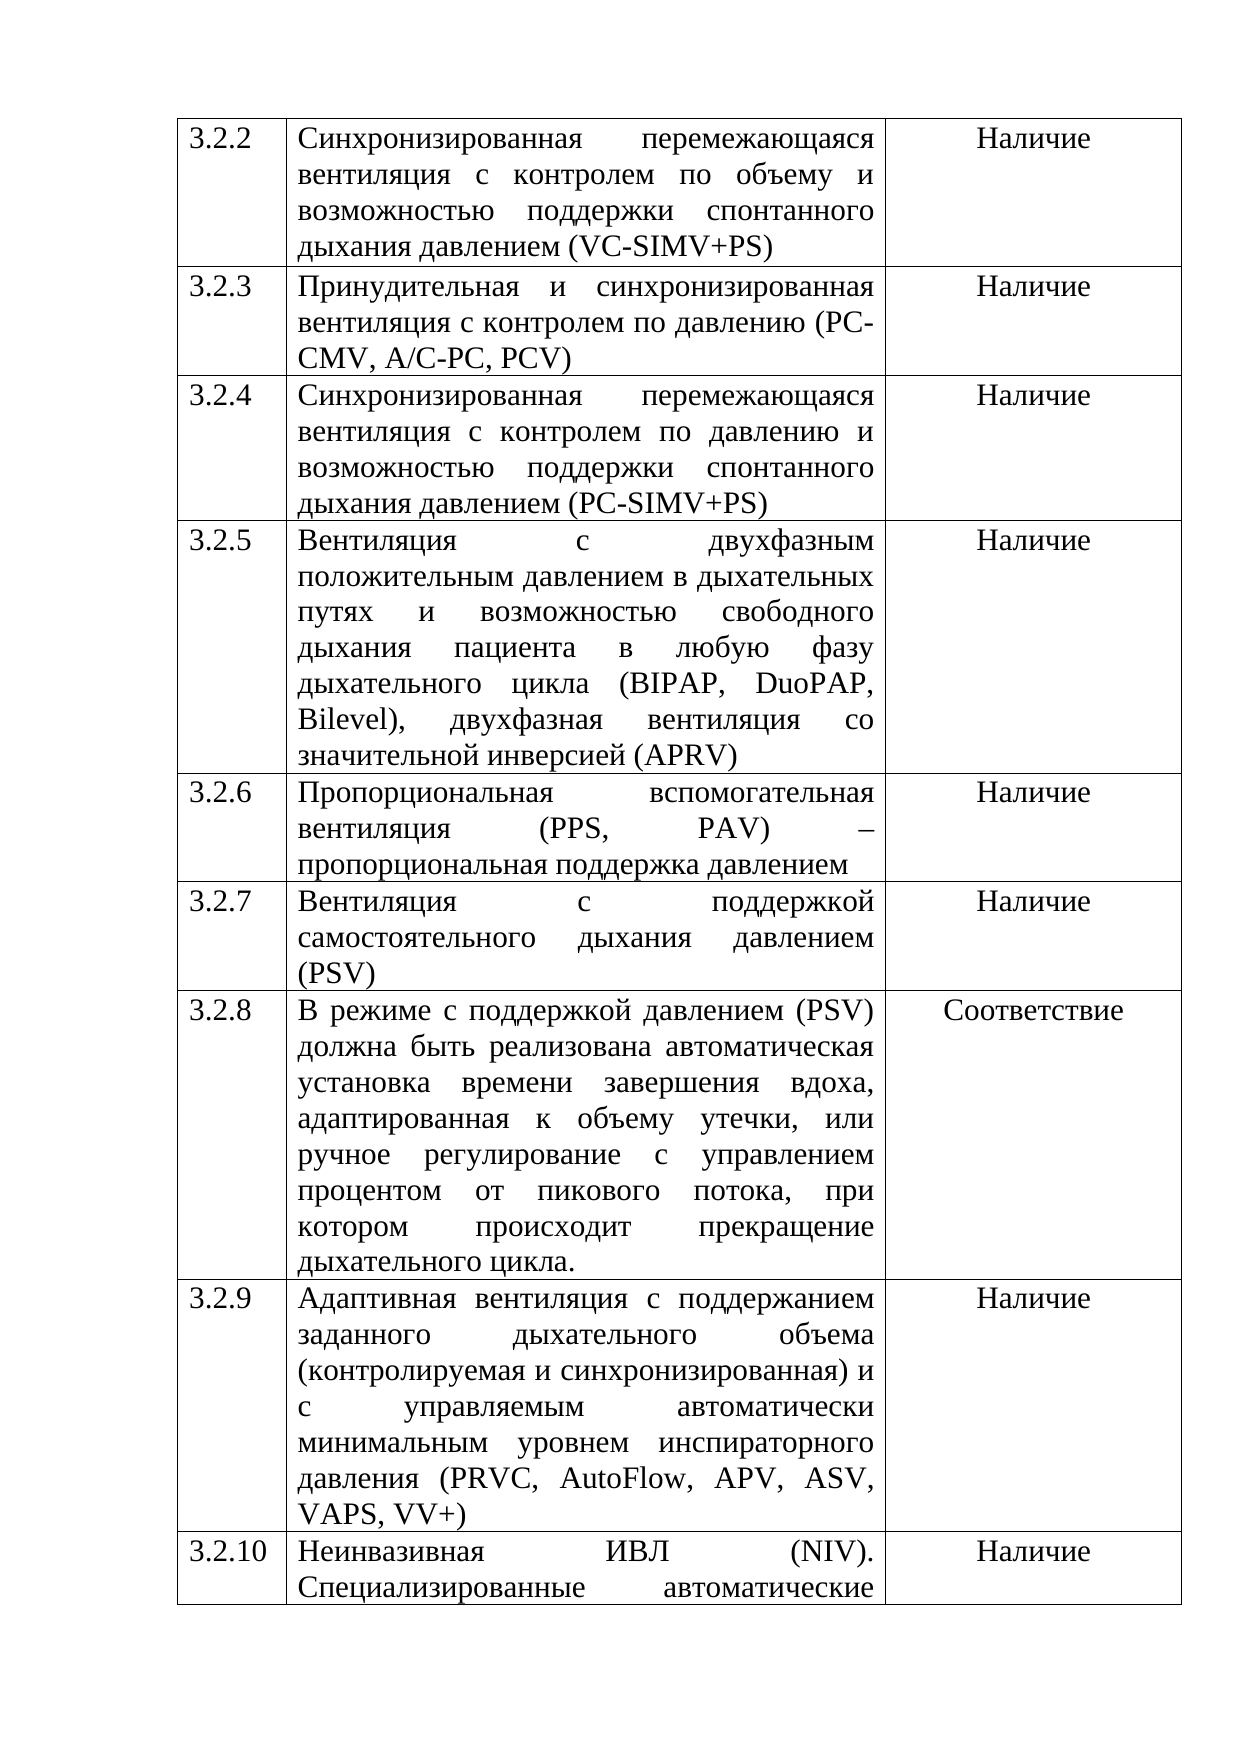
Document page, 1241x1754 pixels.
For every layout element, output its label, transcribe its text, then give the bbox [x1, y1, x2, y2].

table_cell Наличие [886, 882, 1181, 990]
table_cell Наличие [886, 774, 1181, 881]
table_cell Вентиляция с двухфазным положительным давлением в дыхательных путях и возможностью свободного дыхания пациента в любую фазу дыхательного цикла (BIPAP, DuoPAP, Bilevel), двухфазная вентиляция со значительной инверсией (APRV) [287, 521, 885, 772]
table_cell Вентиляция с поддержкой самостоятельного дыхания давлением (PSV) [287, 882, 885, 990]
table_cell Наличие [886, 376, 1181, 520]
table_cell 3.2.5 [178, 521, 286, 772]
table_cell Пропорциональная вспомогательная вентиляция (PPS, PAV) – пропорциональная поддержка давлением [287, 774, 885, 881]
table_cell Наличие [886, 521, 1181, 772]
table_cell 3.2.3 [178, 267, 286, 375]
table_cell Наличие [886, 119, 1181, 266]
table_cell 3.2.10 [178, 1532, 286, 1604]
table_cell Наличие [886, 1532, 1181, 1604]
table_cell Синхронизированная перемежающаяся вентиляция с контролем по давлению и возможностью поддержки спонтанного дыхания давлением (РС-SIMV+PS) [287, 376, 885, 520]
table_cell 3.2.4 [178, 376, 286, 520]
table_cell Принудительная и синхронизированная вентиляция с контролем по давлению (РС-СМV, A/C-PC, PCV) [287, 267, 885, 375]
table_cell 3.2.7 [178, 882, 286, 990]
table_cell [287, 1532, 885, 1604]
table_cell 3.2.9 [178, 1280, 286, 1531]
table_cell Соответствие [886, 991, 1181, 1279]
table_cell Наличие [886, 267, 1181, 375]
table_cell 3.2.2 [178, 119, 286, 266]
table_cell 3.2.6 [178, 774, 286, 881]
table_cell Наличие [886, 1280, 1181, 1531]
table_cell Адаптивная вентиляция с поддержанием заданного дыхательного объема (контролируемая и синхронизированная) и с управляемым автоматически минимальным уровнем инспираторного давления (PRVC, AutoFlow, APV, ASV, VAPS, VV+) [287, 1280, 885, 1531]
table_cell В режиме с поддержкой давлением (PSV) должна быть реализована автоматическая установка времени завершения вдоха, адаптированная к объему утечки, или ручное регулирование с управлением процентом от пикового потока, при котором происходит прекращение дыхательного цикла. [287, 991, 885, 1279]
table_cell Синхронизированная перемежающаяся вентиляция с контролем по объему и возможностью поддержки спонтанного дыхания давлением (VС-SIMV+PS) [287, 119, 885, 266]
table_cell 3.2.8 [178, 991, 286, 1279]
